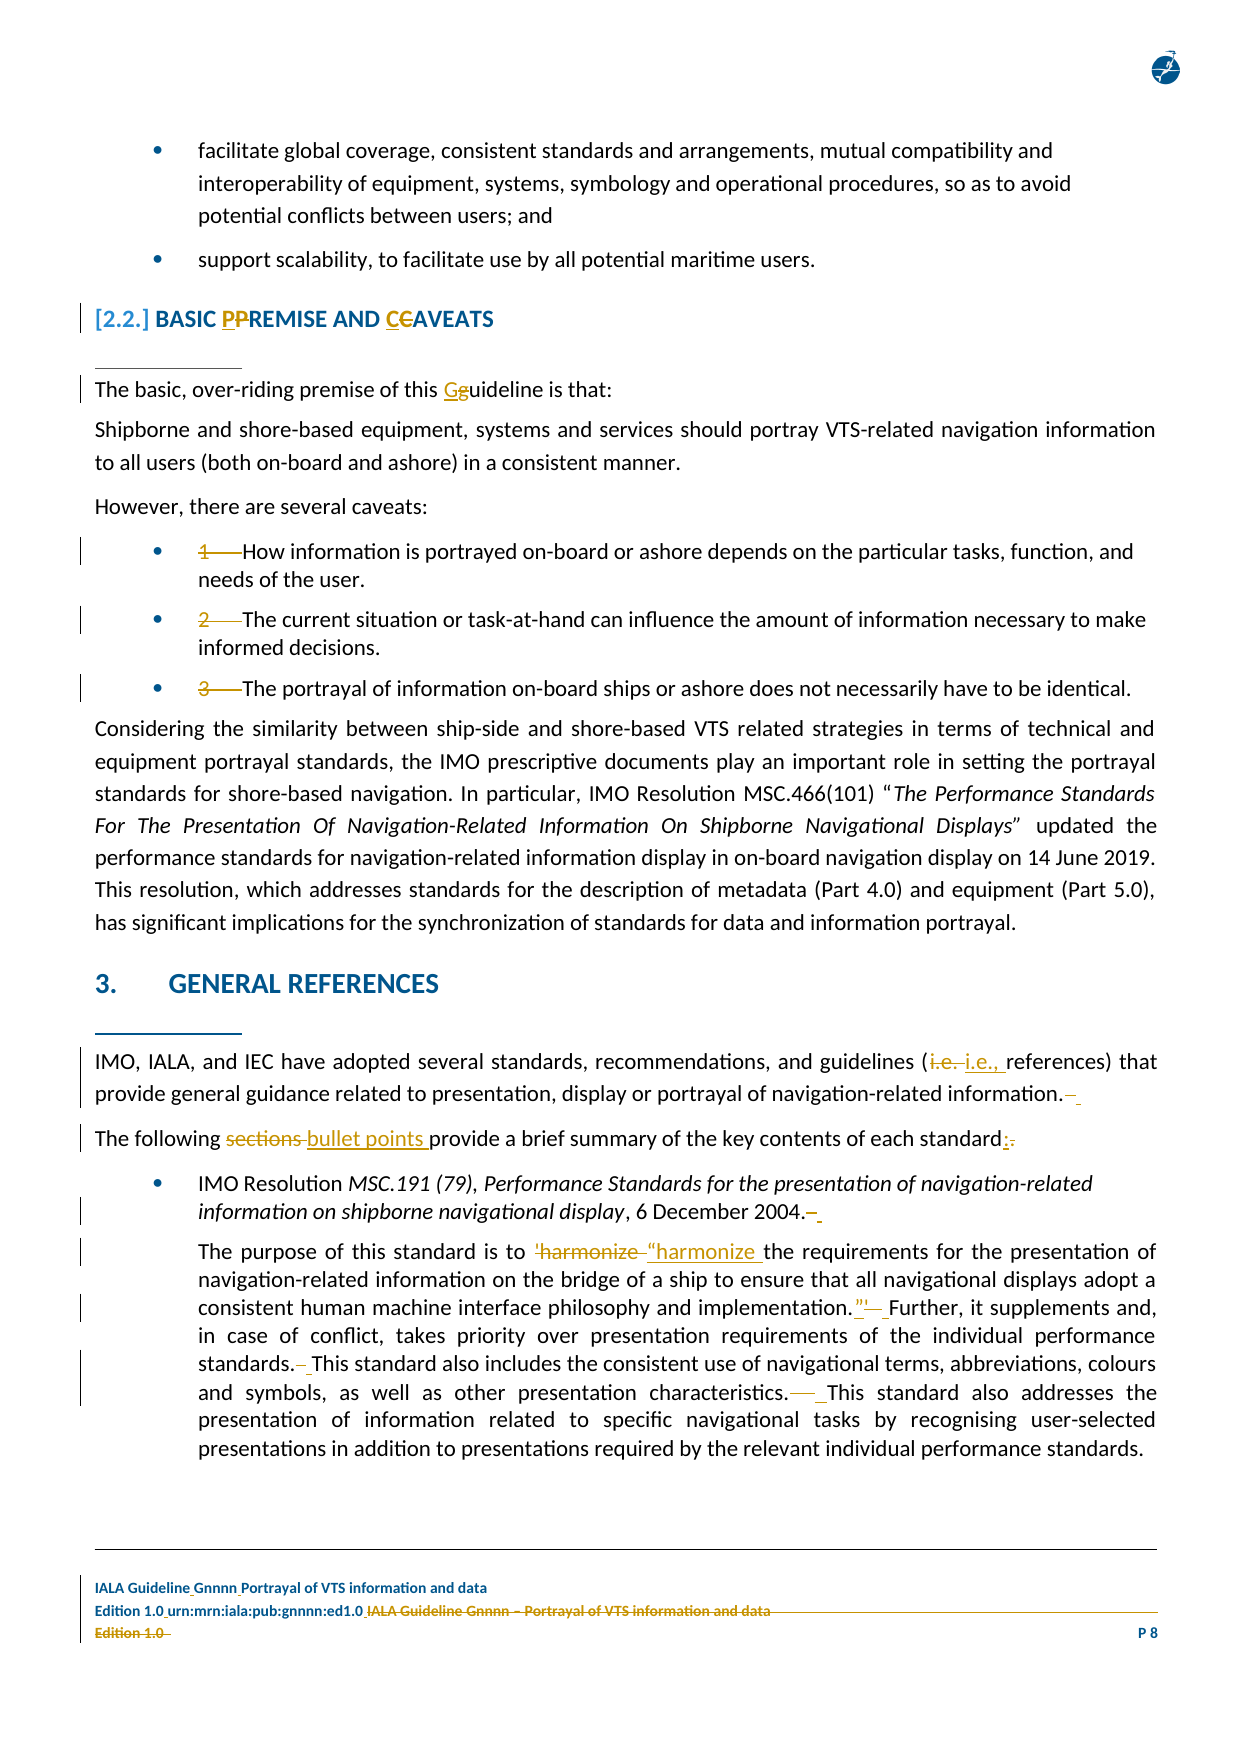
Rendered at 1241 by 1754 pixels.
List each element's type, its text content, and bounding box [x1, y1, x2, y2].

subtitle GENERAL REFERENCES [94, 965, 1157, 1001]
text support scalability, to facilitate use by all potential maritime users. [153, 246, 1157, 273]
text However, there are several caveats: [94, 492, 1157, 520]
text Shipborne and shore-based equipment, systems and services should portray VTS-related navigation information to all users (both on-board and ashore) in a consistent manner. [94, 415, 1157, 476]
text IMO Resolution MSC.191 (79), Performance Standards for the presentation of navigation-related information on shipborne navigational display, 6 December 2004. [153, 1169, 1157, 1225]
picture [1120, 0, 1239, 119]
text Considering the similarity between ship-side and shore-based VTS related strategies in terms of technical and equipment portrayal standards, the IMO prescriptive documents play an important role in setting the portrayal standards for shore-based navigation. In particular, IMO Resolution MSC.466(101) “The Performance Standards For The Presentation Of Navigation-Related Information On Shipborne Navigational Displays” updated the performance standards for navigation-related information display in on-board navigation display on 14 June 2019. This resolution, which addresses standards for the description of metadata (Part 4.0) and equipment (Part 5.0), has significant implications for the synchronization of standards for data and information portrayal. [94, 714, 1157, 936]
text The basic, over-riding premise of this uideline is that: [94, 375, 1157, 403]
subtitle Basic remise and aveats [94, 303, 1157, 333]
text The current situation or task-at-hand can influence the amount of information necessary to make informed decisions. [153, 606, 1157, 662]
text The portrayal of information on-board ships or ashore does not necessarily have to be identical. [153, 674, 1157, 702]
text facilitate global coverage, consistent standards and arrangements, mutual compatibility and interoperability of equipment, systems, symbology and operational procedures, so as to avoid potential conflicts between users; and [153, 136, 1157, 229]
text IMO, IALA, and IEC have adopted several standards, recommendations, and guidelines (references) that provide general guidance related to presentation, display or portrayal of navigation-related information. [94, 1047, 1157, 1108]
text The following provide a brief summary of the key contents of each standard [94, 1124, 1157, 1152]
text How information is portrayed on-board or ashore depends on the particular tasks, function, and needs of the user. [153, 537, 1157, 593]
text The purpose of this standard is to the requirements for the presentation of navigation-related information on the bridge of a ship to ensure that all navigational displays adopt a consistent human machine interface philosophy and implementation.Further, it supplements and, in case of conflict, takes priority over presentation requirements of the individual performance standards.This standard also includes the consistent use of navigational terms, abbreviations, colours and symbols, as well as other presentation characteristics.This standard also addresses the presentation of information related to specific navigational tasks by recognising user-selected presentations in addition to presentations required by the relevant individual performance standards. [198, 1237, 1157, 1462]
